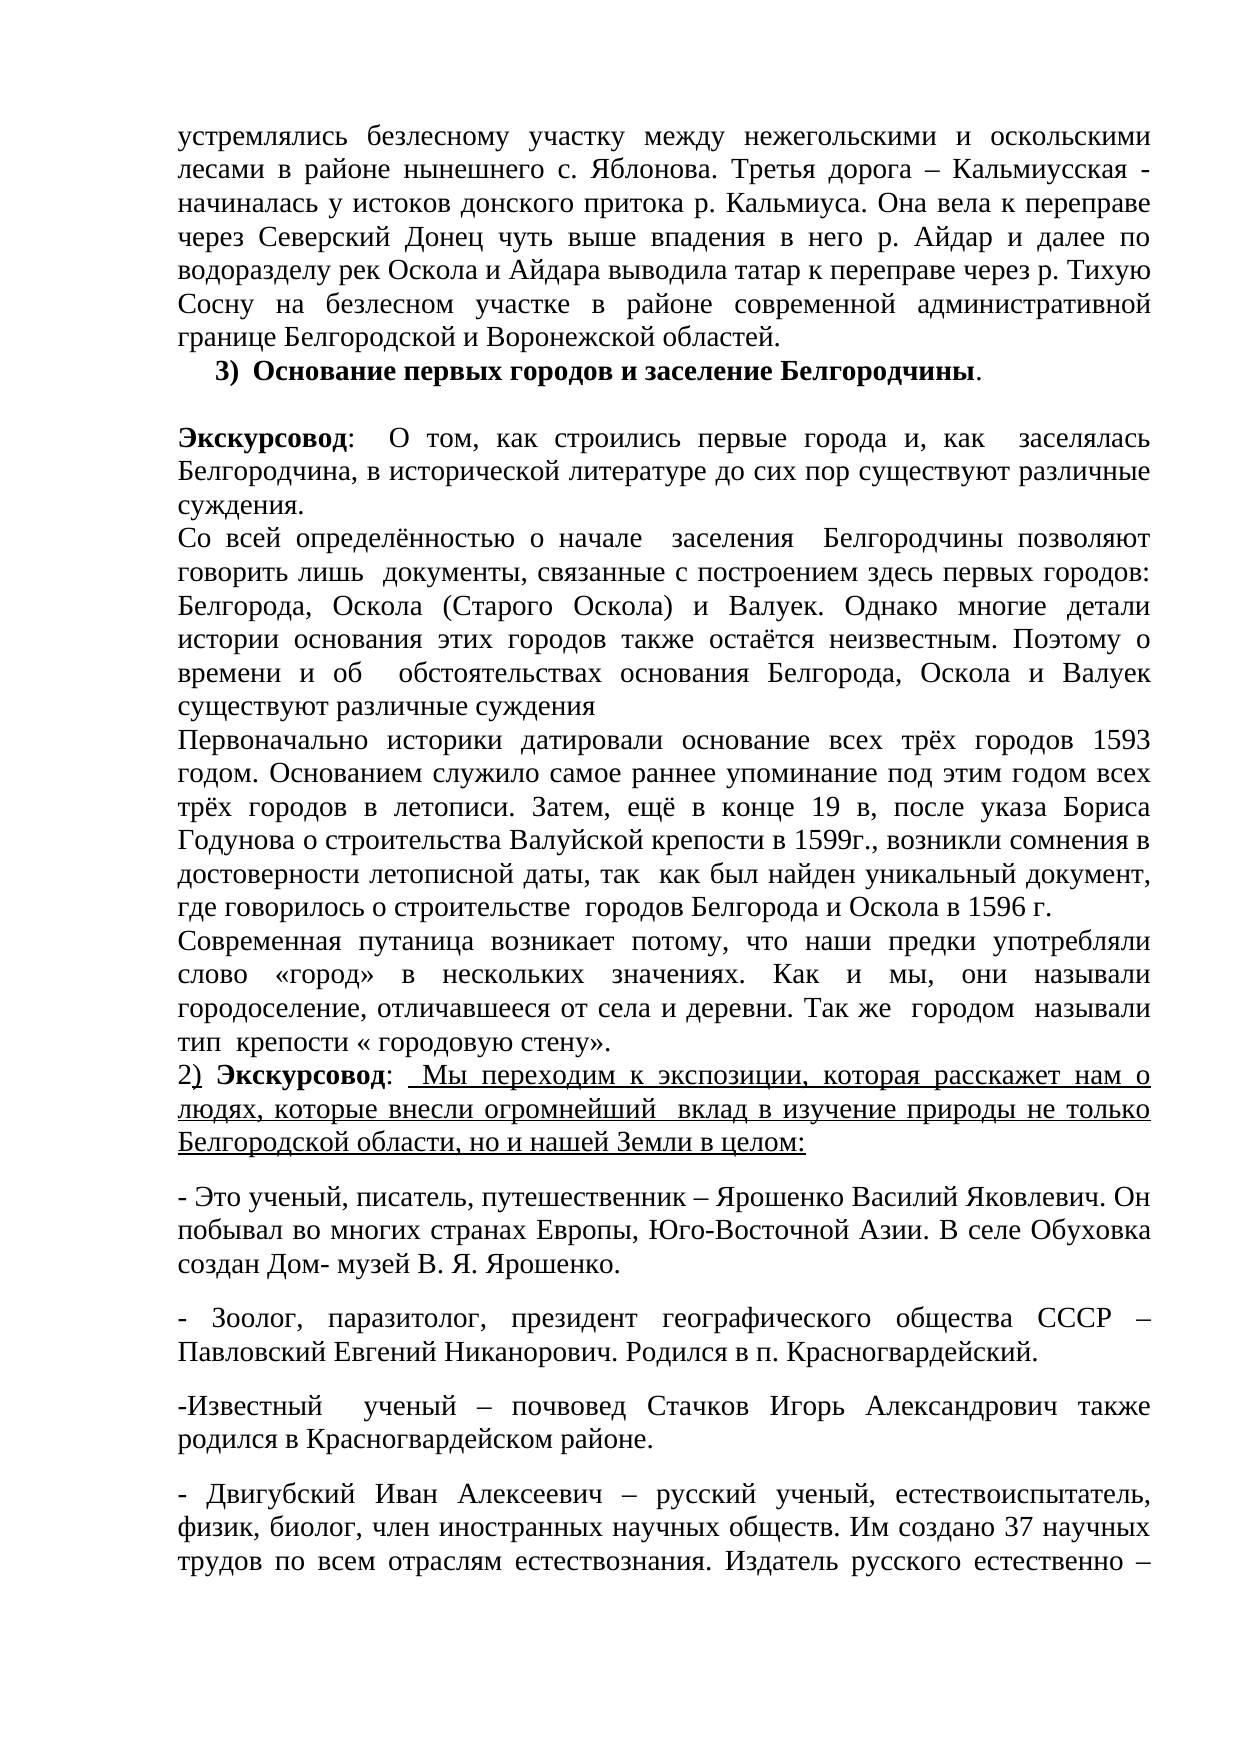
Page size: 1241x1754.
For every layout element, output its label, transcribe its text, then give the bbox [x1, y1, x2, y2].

text Экскурсовод: О том, как строились первые города и, как заселялась Белгородчина, в исторической литературе до сих пор существуют различные суждения. [177, 420, 1152, 521]
text - Это ученый, писатель, путешественник – Ярошенко Василий Яковлевич. Он побывал во многих странах Европы, Юго-Восточной Азии. В селе Обуховка создан Дом- музей В. Я. Ярошенко. [177, 1179, 1152, 1279]
text -Известный ученый – почвовед Стачков Игорь Александрович также родился в Красногвардейском районе. [177, 1388, 1152, 1455]
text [177, 1476, 1152, 1577]
text Со всей определённостью о начале заселения Белгородчины позволяют говорить лишь документы, связанные с построением здесь первых городов: Белгорода, Оскола (Старого Оскола) и Валуек. Однако многие детали истории основания этих городов также остаётся неизвестным. Поэтому о времени и об обстоятельствах основания Белгорода, Оскола и Валуек существуют различные суждения [177, 521, 1152, 722]
list Основание первых городов и заселение Белгородчины. [215, 353, 1152, 386]
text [177, 118, 1152, 353]
text - Зоолог, паразитолог, президент географического общества СССР – Павловский Евгений Никанорович. Родился в п. Красногвардейский. [177, 1300, 1152, 1367]
text Первоначально историки датировали основание всех трёх городов 1593 годом. Основанием служило самое раннее упоминание под этим годом всех трёх городов в летописи. Затем, ещё в конце 19 в, после указа Бориса Годунова о строительства Валуйской крепости в 1599г., возникли сомнения в достоверности летописной даты, так как был найден уникальный документ, где говорилось о строительстве городов Белгорода и Оскола в . [177, 722, 1152, 923]
text 2) Экскурсовод: Мы переходим к экспозиции, которая расскажет нам о людях, которые внесли огромнейший вклад в изучение природы не только Белгородской области, но и нашей Земли в целом: [177, 1057, 1152, 1158]
text Современная путаница возникает потому, что наши предки употребляли слово «город» в нескольких значениях. Как и мы, они называли городоселение, отличавшееся от села и деревни. Так же городом называли тип крепости « городовую стену». [177, 923, 1152, 1057]
